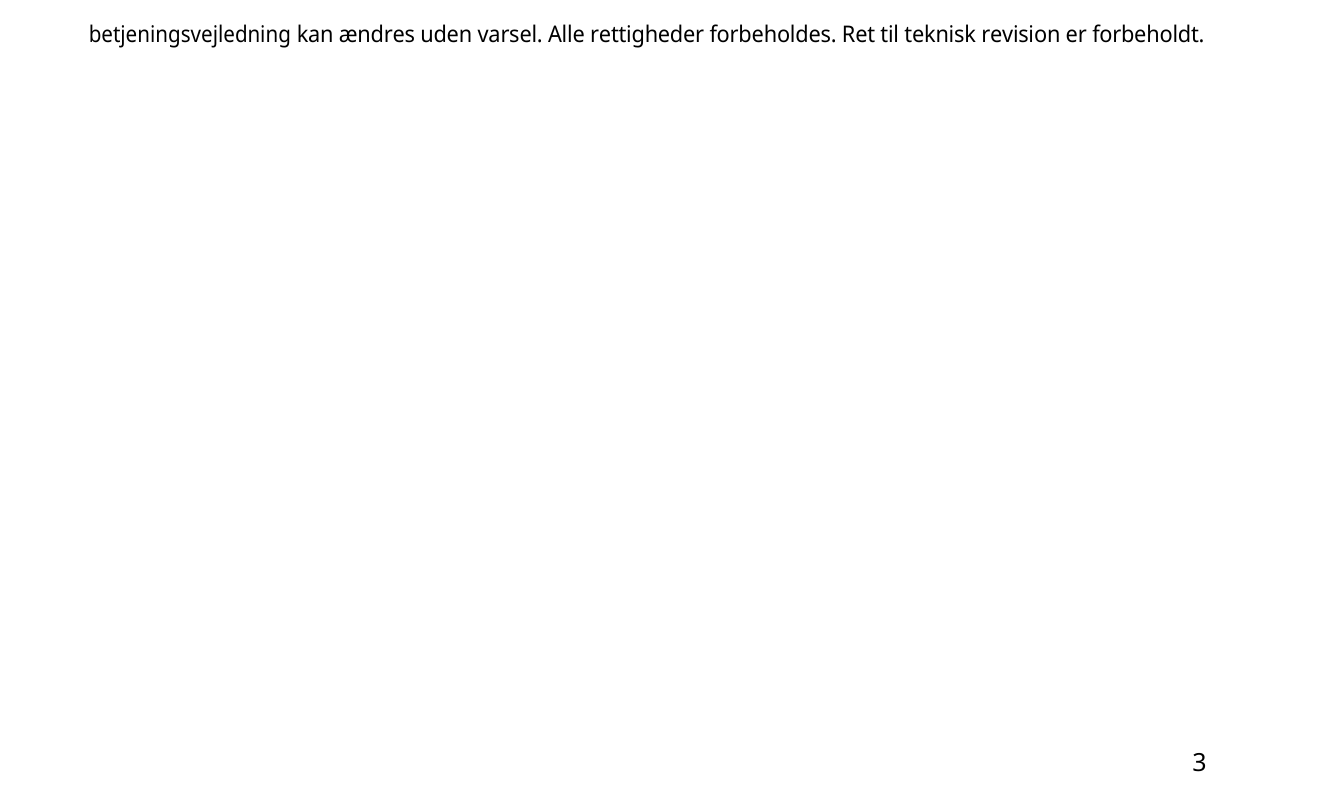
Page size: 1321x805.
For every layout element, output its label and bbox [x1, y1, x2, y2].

text [88, 21, 1258, 47]
